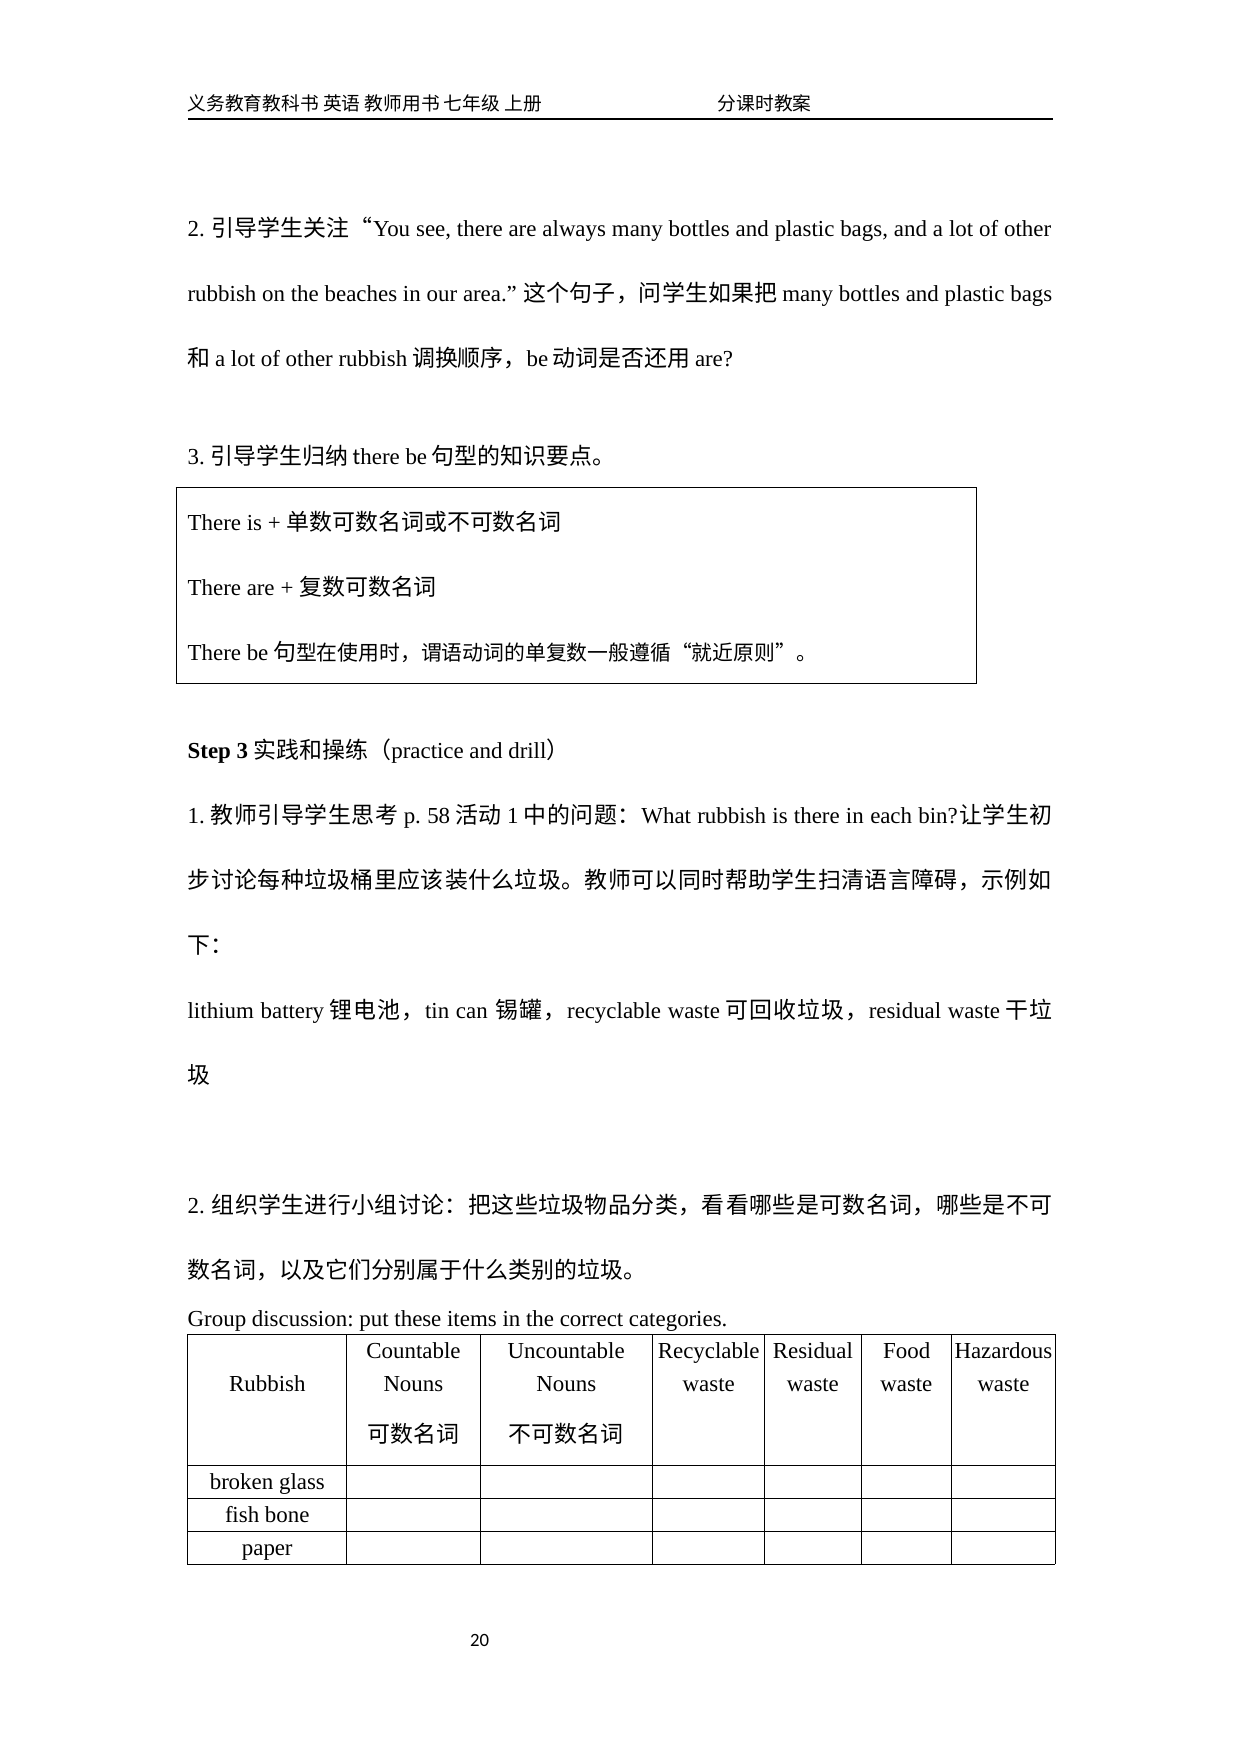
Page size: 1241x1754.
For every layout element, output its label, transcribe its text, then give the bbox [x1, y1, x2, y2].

table_cell fish bone [188, 1499, 346, 1531]
list 3. 引导学生归纳there be句型的知识要点。 [187, 422, 1053, 487]
table_cell [481, 1466, 652, 1498]
list 2. 引导学生关注“You see, there are always many bottles and plastic bags, and a lot of other rubbish on the beaches in our area.” 这个句子，问学生如果把many bottles and plastic bags 和a lot of other rubbish调换顺序，be动词是否还用are? [187, 194, 1053, 389]
table_cell [862, 1532, 951, 1564]
table_header Rubbish [188, 1335, 346, 1464]
table_header Food waste [862, 1335, 951, 1464]
table_header Uncountable Nouns 不可数名词 [481, 1335, 652, 1464]
table_cell [952, 1466, 1055, 1498]
table_cell [862, 1499, 951, 1531]
list 2. 组织学生进行小组讨论：把这些垃圾物品分类，看看哪些是可数名词，哪些是不可数名词，以及它们分别属于什么类别的垃圾。 [187, 1172, 1053, 1302]
table_header Recyclable waste [653, 1335, 764, 1464]
table_cell [653, 1532, 764, 1564]
table_cell [952, 1532, 1055, 1564]
table_header Countable Nouns 可数名词 [347, 1335, 480, 1464]
list 教师引导学生思考p. 58活动1中的问题：What rubbish is there in each bin?让学生初步讨论每种垃圾桶里应该装什么垃圾。教师可以同时帮助学生扫清语言障碍，示例如下： [187, 782, 1053, 977]
table_header Hazardous waste [952, 1335, 1055, 1464]
table_cell [347, 1532, 480, 1564]
text Group discussion: put these items in the correct categories. [187, 1302, 1053, 1334]
table_cell [765, 1532, 861, 1564]
table_cell [653, 1466, 764, 1498]
table_cell [653, 1499, 764, 1531]
table_cell [862, 1466, 951, 1498]
table_cell [765, 1466, 861, 1498]
text lithium battery锂电池，tin can 锡罐，recyclable waste可回收垃圾，residual waste干垃圾 [187, 977, 1053, 1107]
table_cell [481, 1499, 652, 1531]
table_header Residual waste [765, 1335, 861, 1464]
table_cell [481, 1532, 652, 1564]
table_cell paper [188, 1532, 346, 1564]
table_cell [765, 1499, 861, 1531]
table_cell [952, 1499, 1055, 1531]
text Step 3 实践和操练（practice and drill） [187, 717, 1053, 782]
table_cell [347, 1466, 480, 1498]
table_header There is + 单数可数名词或不可数名词 There are + 复数可数名词 There be句型在使用时，谓语动词的单复数一般遵循“就近原则”。 [177, 488, 976, 683]
table_cell [347, 1499, 480, 1531]
table_cell broken glass [188, 1466, 346, 1498]
